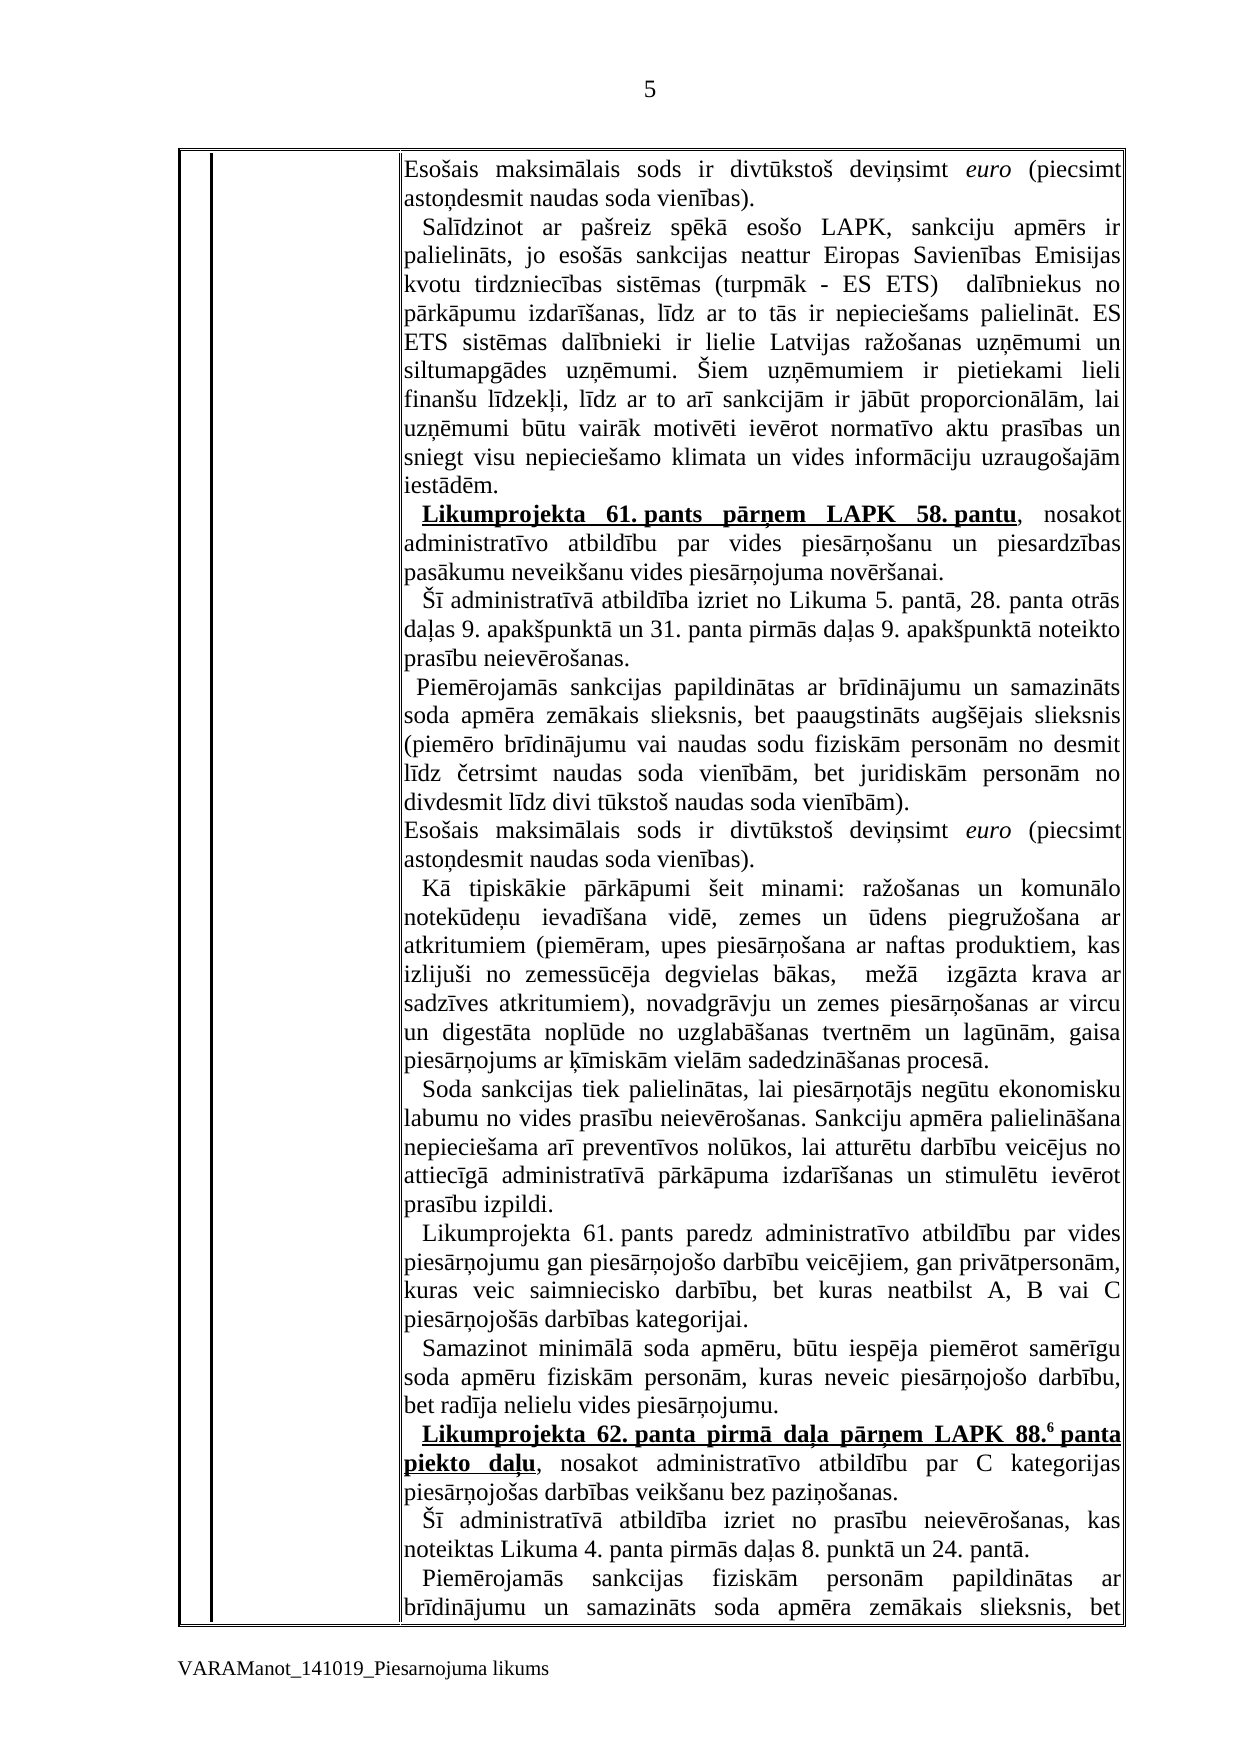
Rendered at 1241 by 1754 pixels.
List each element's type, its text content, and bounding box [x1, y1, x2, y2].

table_cell 2. [181, 151, 211, 1623]
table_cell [401, 151, 1123, 1623]
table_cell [211, 151, 401, 1623]
